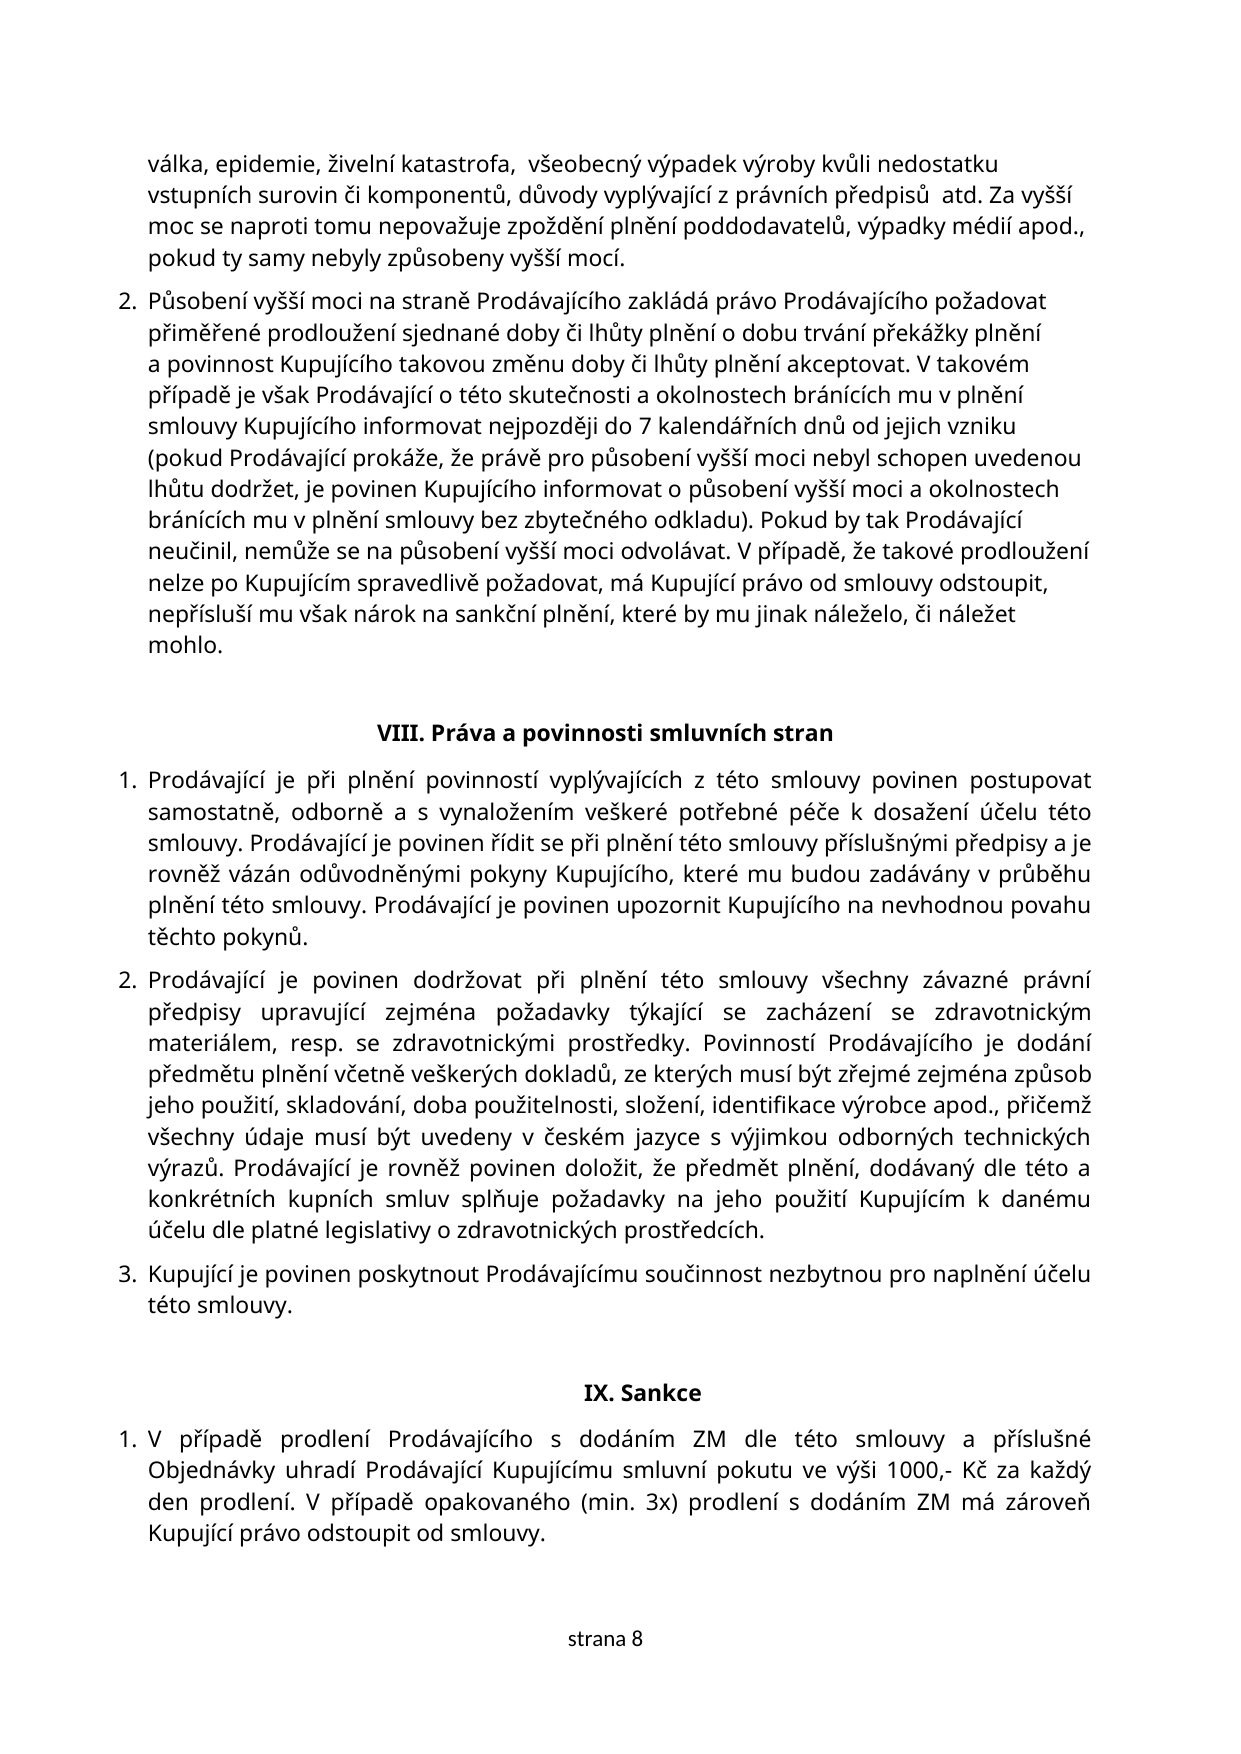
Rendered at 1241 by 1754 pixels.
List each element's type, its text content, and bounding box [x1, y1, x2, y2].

list Prodávající je povinen dodržovat při plnění této smlouvy všechny závazné právní předpisy upravující zejména požadavky týkající se zacházení se zdravotnickým materiálem, resp. se zdravotnickými prostředky. Povinností Prodávajícího je dodání předmětu plnění včetně veškerých dokladů, ze kterých musí být zřejmé zejména způsob jeho použití, skladování, doba použitelnosti, složení, identifikace výrobce apod., přičemž všechny údaje musí být uvedeny v českém jazyce s výjimkou odborných technických výrazů. Prodávající je rovněž povinen doložit, že předmět plnění, dodávaný dle této a konkrétních kupních smluv splňuje požadavky na jeho použití Kupujícím k danému účelu dle platné legislativy o zdravotnických prostředcích. [118, 964, 1092, 1246]
text VIII. Práva a povinnosti smluvních stran [118, 716, 1092, 748]
list Prodávající je při plnění povinností vyplývajících z této smlouvy povinen postupovat samostatně, odborně a s vynaložením veškeré potřebné péče k dosažení účelu této smlouvy. Prodávající je povinen řídit se při plnění této smlouvy příslušnými předpisy a je rovněž vázán odůvodněnými pokyny Kupujícího, které mu budou zadávány v průběhu plnění této smlouvy. Prodávající je povinen upozornit Kupujícího na nevhodnou povahu těchto pokynů. [118, 764, 1092, 952]
list IX. Sankce [193, 1377, 1092, 1408]
list V případě prodlení Prodávajícího s dodáním ZM dle této smlouvy a příslušné Objednávky uhradí Prodávající Kupujícímu smluvní pokutu ve výši 1000,- Kč za každý den prodlení. V případě opakovaného (min. 3x) prodlení s dodáním ZM má zároveň Kupující právo odstoupit od smlouvy. [118, 1423, 1092, 1548]
list Kupující je povinen poskytnout Prodávajícímu součinnost nezbytnou pro naplnění účelu této smlouvy. [118, 1258, 1092, 1321]
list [118, 148, 1092, 273]
list Působení vyšší moci na straně Prodávajícího zakládá právo Prodávajícího požadovat přiměřené prodloužení sjednané doby či lhůty plnění o dobu trvání překážky plnění a povinnost Kupujícího takovou změnu doby či lhůty plnění akceptovat. V takovém případě je však Prodávající o této skutečnosti a okolnostech bránících mu v plnění smlouvy Kupujícího informovat nejpozději do 7 kalendářních dnů od jejich vzniku (pokud Prodávající prokáže, že právě pro působení vyšší moci nebyl schopen uvedenou lhůtu dodržet, je povinen Kupujícího informovat o působení vyšší moci a okolnostech bránících mu v plnění smlouvy bez zbytečného odkladu). Pokud by tak Prodávající neučinil, nemůže se na působení vyšší moci odvolávat. V případě, že takové prodloužení nelze po Kupujícím spravedlivě požadovat, má Kupující právo od smlouvy odstoupit, nepřísluší mu však nárok na sankční plnění, které by mu jinak náleželo, či náležet mohlo. [118, 285, 1092, 660]
